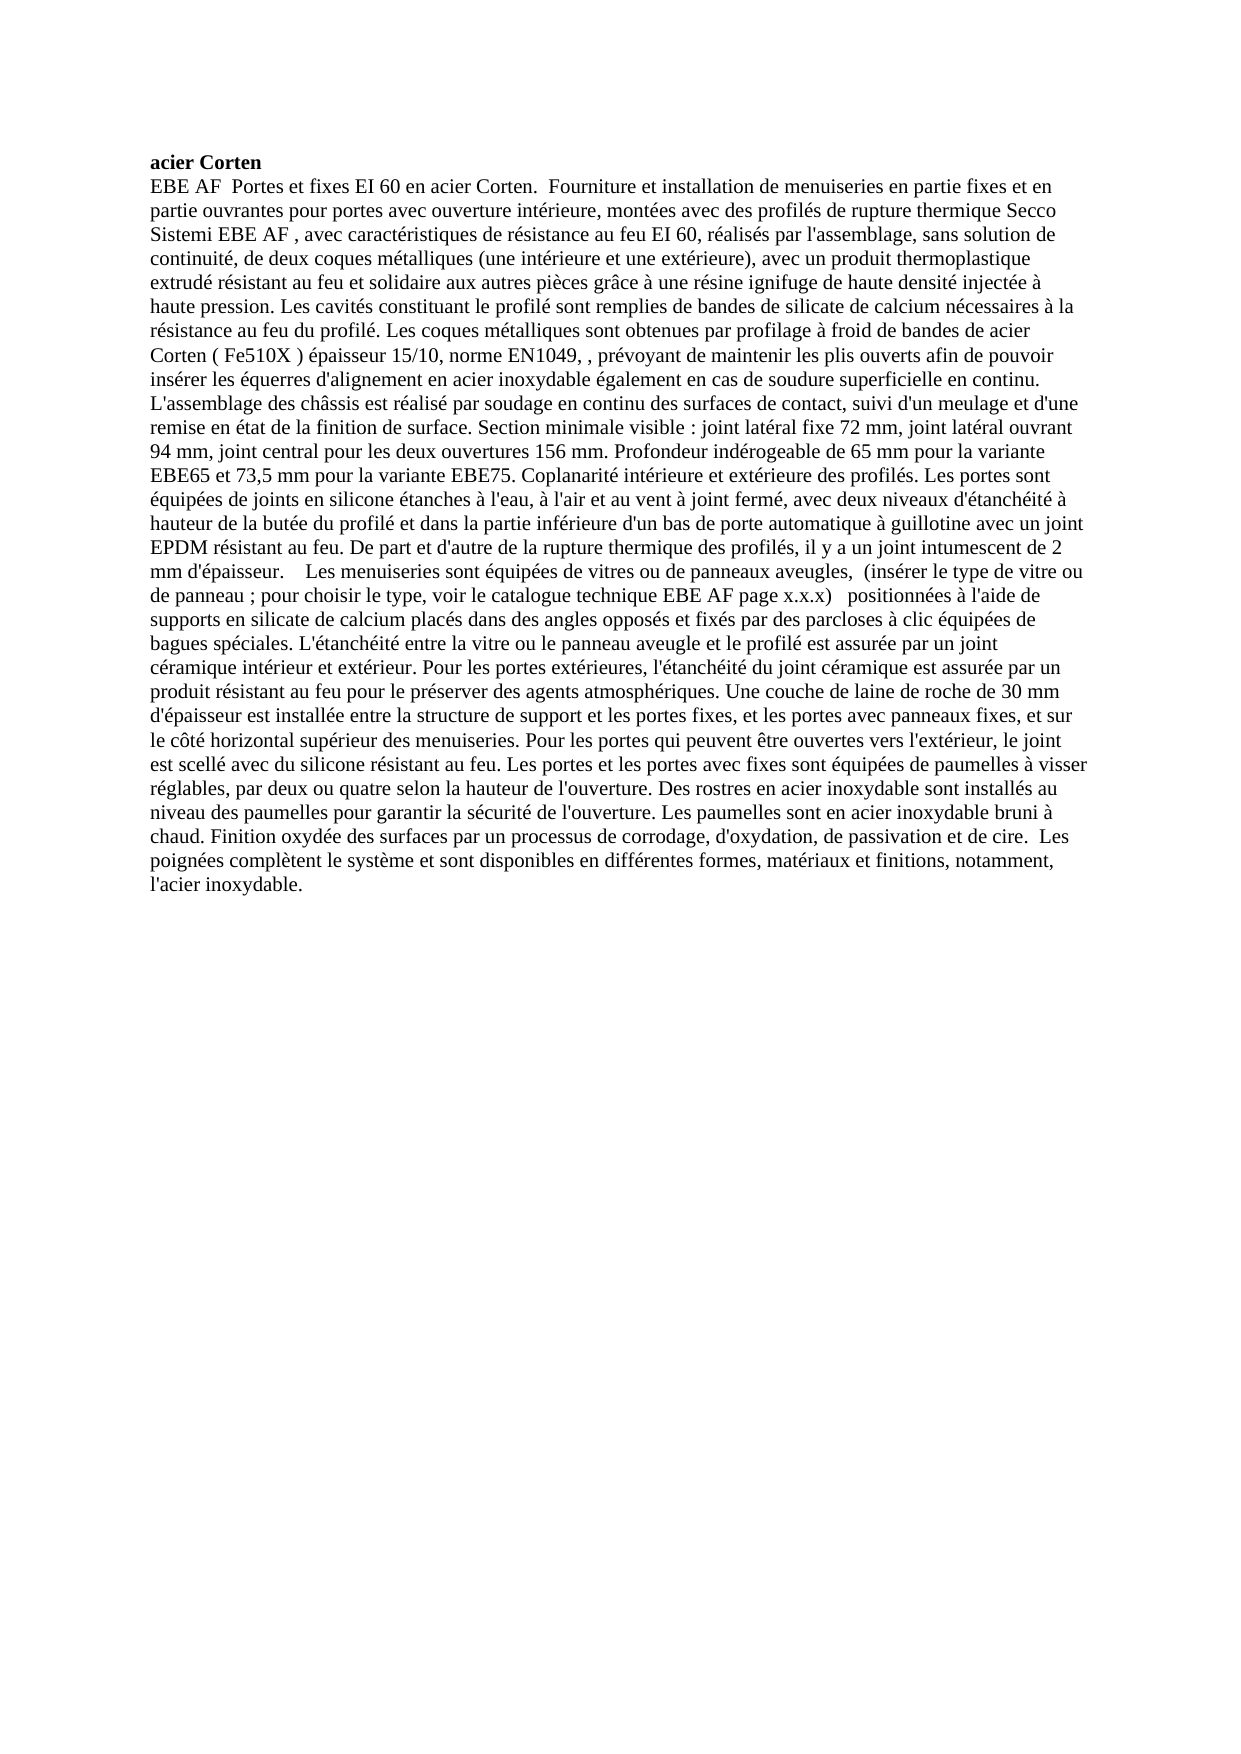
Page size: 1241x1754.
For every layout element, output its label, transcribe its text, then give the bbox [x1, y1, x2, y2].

text acier Corten EBE AF Portes et fixes EI 60 en acier Corten. Fourniture et installation de menuiseries en partie fixes et en partie ouvrantes pour portes avec ouverture intérieure, montées avec des profilés de rupture thermique Secco Sistemi EBE AF , avec caractéristiques de résistance au feu EI 60, réalisés par l'assemblage, sans solution de continuité, de deux coques métalliques (une intérieure et une extérieure), avec un produit thermoplastique extrudé résistant au feu et solidaire aux autres pièces grâce à une résine ignifuge de haute densité injectée à haute pression. Les cavités constituant le profilé sont remplies de bandes de silicate de calcium nécessaires à la résistance au feu du profilé. Les coques métalliques sont obtenues par profilage à froid de bandes de acier Corten ( Fe510X ) épaisseur 15/10, norme EN1049, , prévoyant de maintenir les plis ouverts afin de pouvoir insérer les équerres d'alignement en acier inoxydable également en cas de soudure superficielle en continu. L'assemblage des châssis est réalisé par soudage en continu des surfaces de contact, suivi d'un meulage et d'une remise en état de la finition de surface. Section minimale visible : joint latéral fixe 72 mm, joint latéral ouvrant 94 mm, joint central pour les deux ouvertures 156 mm. Profondeur indérogeable de 65 mm pour la variante EBE65 et 73,5 mm pour la variante EBE75. Coplanarité intérieure et extérieure des profilés. Les portes sont équipées de joints en silicone étanches à l'eau, à l'air et au vent à joint fermé, avec deux niveaux d'étanchéité à hauteur de la butée du profilé et dans la partie inférieure d'un bas de porte automatique à guillotine avec un joint EPDM résistant au feu. De part et d'autre de la rupture thermique des profilés, il y a un joint intumescent de 2 mm d'épaisseur. Les menuiseries sont équipées de vitres ou de panneaux aveugles, (insérer le type de vitre ou de panneau ; pour choisir le type, voir le catalogue technique EBE AF page x.x.x) positionnées à l'aide de supports en silicate de calcium placés dans des angles opposés et fixés par des parcloses à clic équipées de bagues spéciales. L'étanchéité entre la vitre ou le panneau aveugle et le profilé est assurée par un joint céramique intérieur et extérieur. Pour les portes extérieures, l'étanchéité du joint céramique est assurée par un produit résistant au feu pour le préserver des agents atmosphériques. Une couche de laine de roche de 30 mm d'épaisseur est installée entre la structure de support et les portes fixes, et les portes avec panneaux fixes, et sur le côté horizontal supérieur des menuiseries. Pour les portes qui peuvent être ouvertes vers l'extérieur, le joint est scellé avec du silicone résistant au feu. Les portes et les portes avec fixes sont équipées de paumelles à visser réglables, par deux ou quatre selon la hauteur de l'ouverture. Des rostres en acier inoxydable sont installés au niveau des paumelles pour garantir la sécurité de l'ouverture. Les paumelles sont en acier inoxydable bruni à chaud. Finition oxydée des surfaces par un processus de corrodage, d'oxydation, de passivation et de cire. Les poignées complètent le système et sont disponibles en différentes formes, matériaux et finitions, notamment, l'acier inoxydable. [150, 150, 1090, 896]
